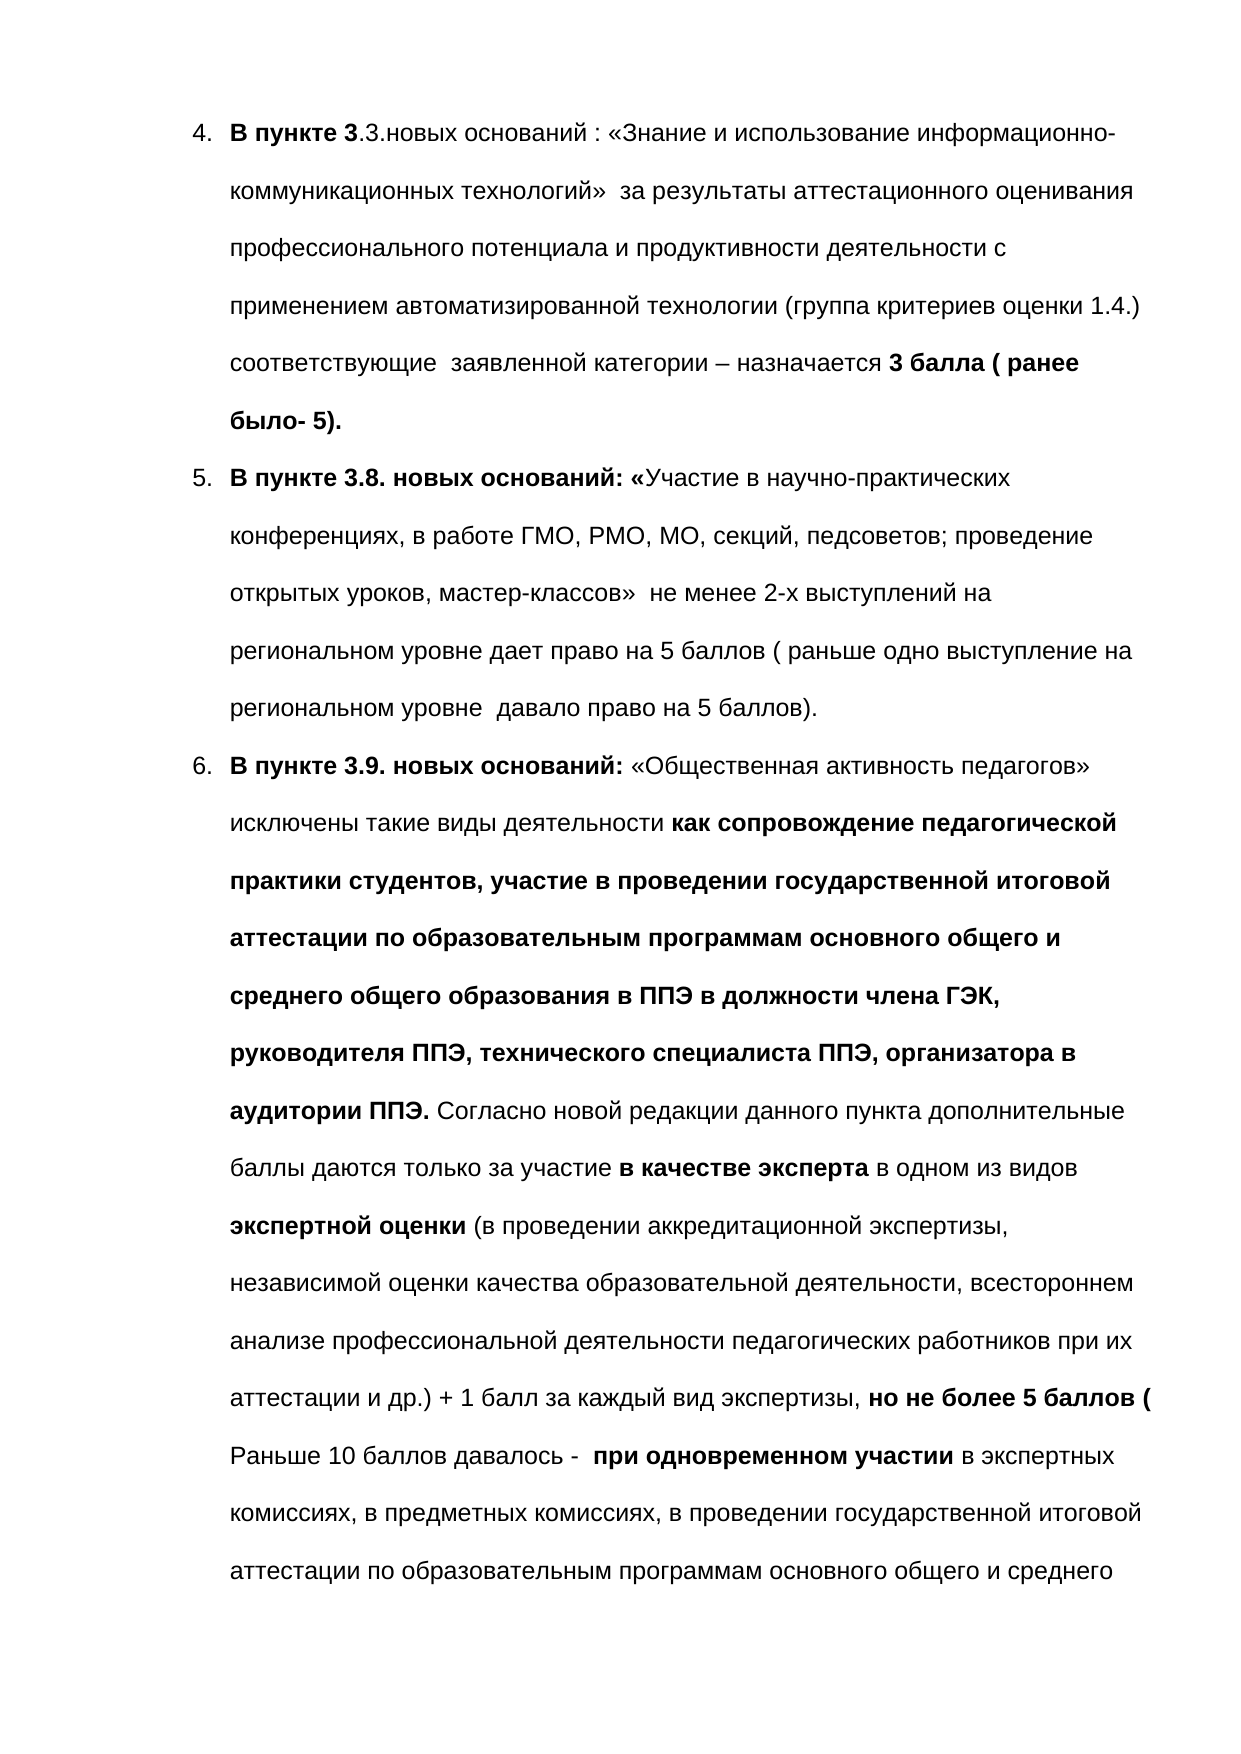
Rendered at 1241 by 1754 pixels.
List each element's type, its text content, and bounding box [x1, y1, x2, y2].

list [192, 751, 1152, 1584]
list В пункте 3.8. новых оснований: «Участие в научно-практических конференциях, в работе ГМО, РМО, МО, секций, педсоветов; проведение открытых уроков, мастер-классов» не менее 2-х выступлений на региональном уровне дает право на 5 баллов ( раньше одно выступление на региональном уровне давало право на 5 баллов). [192, 463, 1152, 722]
list В пункте 3.3.новых оснований : «Знание и использование информационно-коммуникационных технологий» за результаты аттестационного оценивания профессионального потенциала и продуктивности деятельности с применением автоматизированной технологии (группа критериев оценки 1.4.) соответствующие заявленной категории – назначается 3 балла ( ранее было- 5). [192, 118, 1152, 434]
